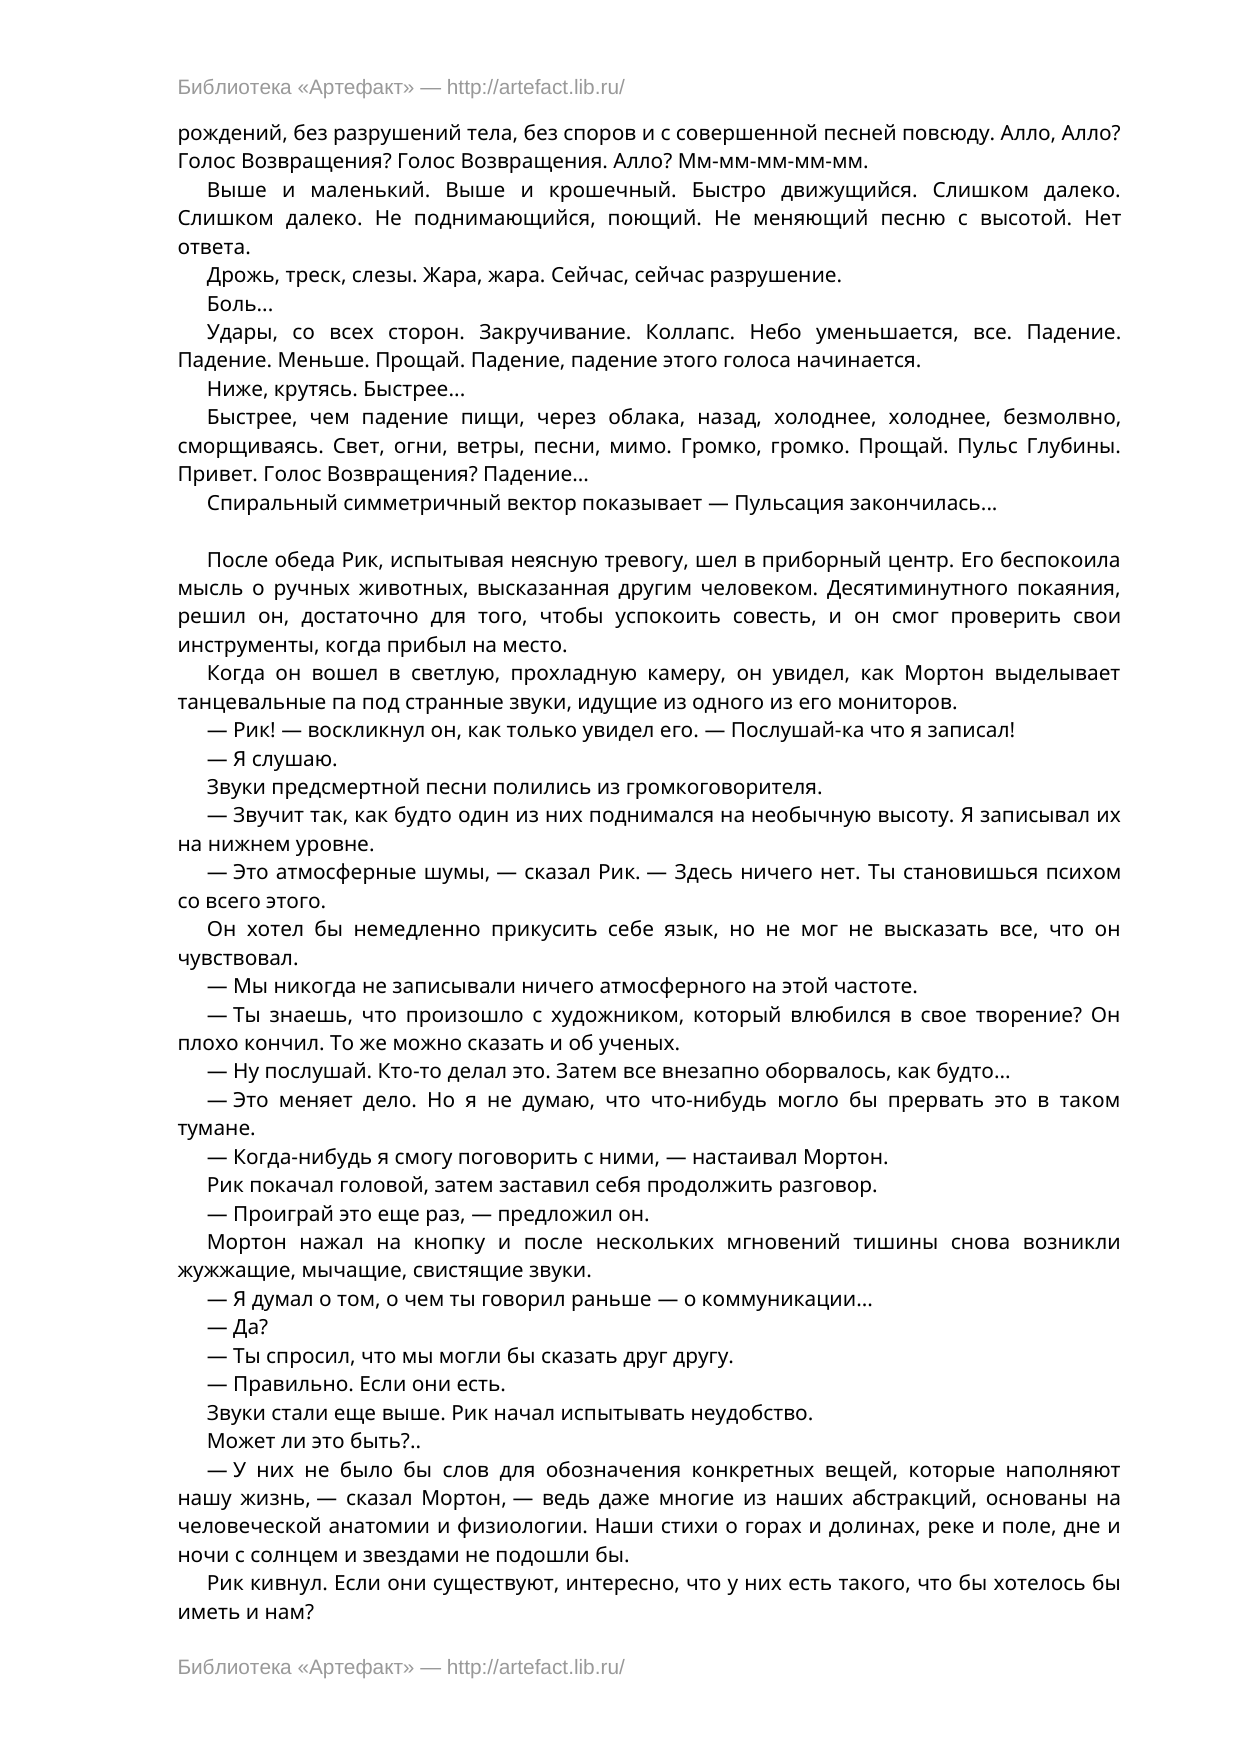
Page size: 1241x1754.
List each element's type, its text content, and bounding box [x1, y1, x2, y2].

text Он хотел бы немедленно прикусить себе язык, но не мог не высказать все, что он чувствовал. [177, 914, 1122, 971]
text — Мы никогда не записывали ничего атмосферного на этой частоте. [177, 971, 1122, 1000]
text Выше и маленький. Выше и крошечный. Быстро движущийся. Слишком далеко. Слишком далеко. Не поднимающийся, поющий. Не меняющий песню с высотой. Нет ответа. [177, 175, 1122, 260]
text — Правильно. Если они есть. [177, 1369, 1122, 1398]
text — Я слушаю. [177, 744, 1122, 772]
text — Проиграй это еще раз, — предложил он. [177, 1199, 1122, 1227]
text Может ли это быть?.. [177, 1426, 1122, 1455]
text — Я думал о том, о чем ты говорил раньше — о коммуникации... [177, 1284, 1122, 1312]
text Ниже, крутясь. Быстрее... [177, 374, 1122, 402]
text Мортон нажал на кнопку и после нескольких мгновений тишины снова возникли жужжащие, мычащие, свистящие звуки. [177, 1227, 1122, 1284]
text — Ты спросил, что мы могли бы сказать друг другу. [177, 1341, 1122, 1369]
text Звуки стали еще выше. Рик начал испытывать неудобство. [177, 1398, 1122, 1426]
text Быстрее, чем падение пищи, через облака, назад, холоднее, холоднее, безмолвно, сморщиваясь. Свет, огни, ветры, песни, мимо. Громко, громко. Прощай. Пульс Глубины. Привет. Голос Возвращения? Падение... [177, 402, 1122, 488]
text Рик кивнул. Если они существуют, интересно, что у них есть такого, что бы хотелось бы иметь и нам? [177, 1568, 1122, 1625]
text Удары, со всех сторон. Закручивание. Коллапс. Небо уменьшается, все. Падение. Падение. Меньше. Прощай. Падение, падение этого голоса начинается. [177, 317, 1122, 374]
text После обеда Рик, испытывая неясную тревогу, шел в приборный центр. Его беспокоила мысль о ручных животных, высказанная другим человеком. Десятиминутного покаяния, решил он, достаточно для того, чтобы успокоить совесть, и он смог проверить свои инструменты, когда прибыл на место. [177, 545, 1122, 658]
text Дрожь, треск, слезы. Жара, жара. Сейчас, сейчас разрушение. [177, 260, 1122, 289]
text — Рик! — воскликнул он, как только увидел его. — Послушай-ка что я записал! [177, 715, 1122, 744]
text — Это атмосферные шумы, — сказал Рик. — Здесь ничего нет. Ты становишься психом со всего этого. [177, 857, 1122, 914]
text — Ты знаешь, что произошло с художником, который влюбился в свое творение? Он плохо кончил. То же можно сказать и об ученых. [177, 1000, 1122, 1057]
text Когда он вошел в светлую, прохладную камеру, он увидел, как Мортон выделывает танцевальные па под странные звуки, идущие из одного из его мониторов. [177, 658, 1122, 715]
text Рик покачал головой, затем заставил себя продолжить разговор. [177, 1170, 1122, 1199]
text Боль... [177, 289, 1122, 317]
text — Это меняет дело. Но я не думаю, что что-нибудь могло бы прервать это в таком тумане. [177, 1085, 1122, 1142]
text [177, 118, 1122, 175]
text — Когда-нибудь я смогу поговорить с ними, — настаивал Мортон. [177, 1142, 1122, 1170]
text — Звучит так, как будто один из них поднимался на необычную высоту. Я записывал их на нижнем уровне. [177, 801, 1122, 857]
text — Ну послушай. Кто-то делал это. Затем все внезапно оборвалось, как будто... [177, 1057, 1122, 1085]
text — У них не было бы слов для обозначения конкретных вещей, которые наполняют нашу жизнь, — сказал Мортон, — ведь даже многие из наших абстракций, основаны на человеческой анатомии и физиологии. Наши стихи о горах и долинах, реке и поле, дне и ночи с солнцем и звездами не подошли бы. [177, 1455, 1122, 1568]
text Звуки предсмертной песни полились из громкоговорителя. [177, 772, 1122, 801]
text — Да? [177, 1312, 1122, 1341]
text Спиральный симметричный вектор показывает — Пульсация закончилась... [177, 488, 1122, 516]
